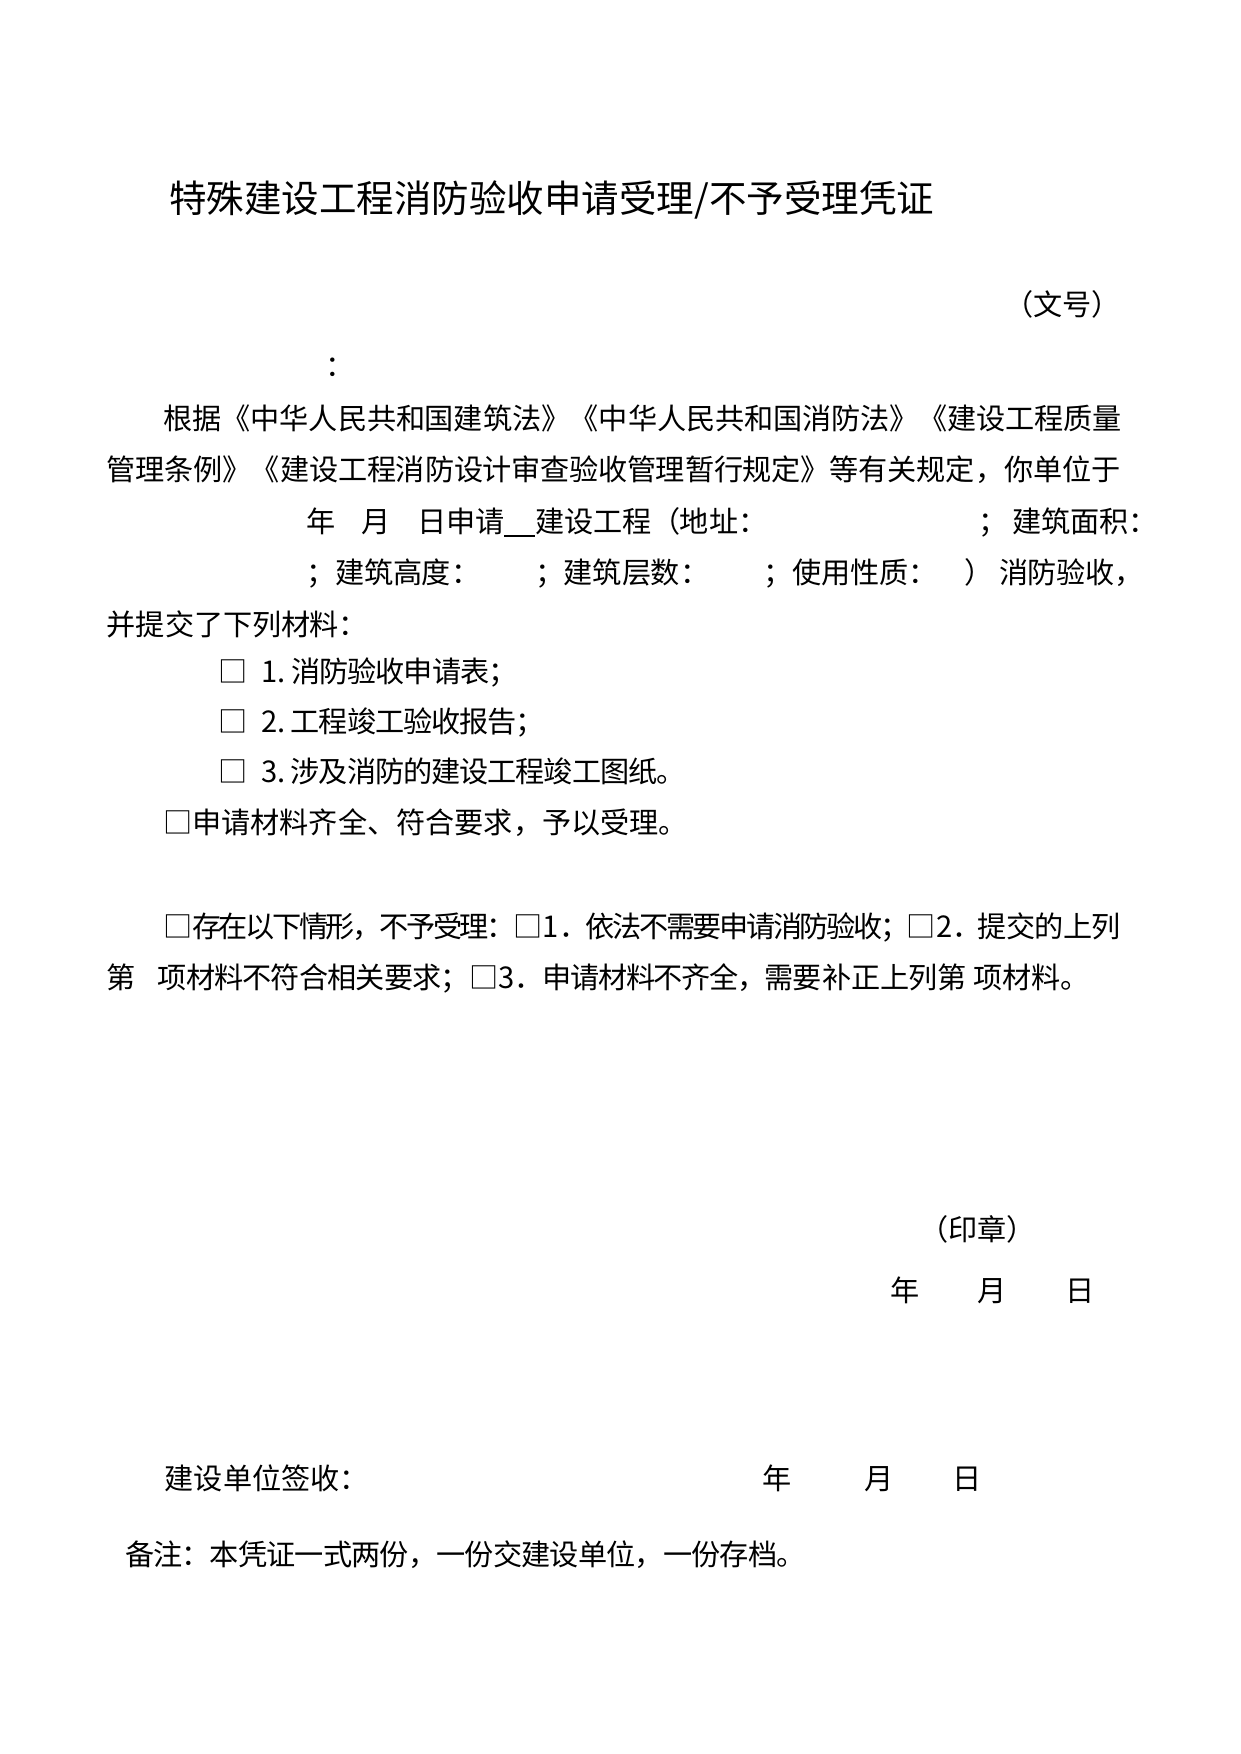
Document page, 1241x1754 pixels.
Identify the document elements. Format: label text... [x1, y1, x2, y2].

text 建设单位签收： 年 月 日 [164, 1456, 1163, 1498]
text （印章） [77, 1206, 1036, 1248]
text 年 月 日 [77, 1267, 1094, 1310]
text ： [325, 342, 1163, 385]
list 1. 消防验收申请表； [218, 653, 1163, 690]
text 根据《中华人民共和国建筑法》《中华人民共和国消防法》《建设工程质量管理条例》《建设工程消防设计审查验收管理暂行规定》等有关规定，你单位于 年 月 日申请 建设工程（地址： ； 建筑面积： ；建筑高度： ；建筑层数： ；使用性质： ） 消防验收，并提交了下列材料： [106, 395, 1135, 644]
text □存在以下情形，不予受理：□1．依法不需要申请消防验收；□2．提交的上列第 项材料不符合相关要求；□3．申请材料不齐全，需要补正上列第 项材料。 [106, 903, 1121, 997]
text （文号） [77, 281, 1121, 323]
list 3. 涉及消防的建设工程竣工图纸。 [218, 749, 1163, 791]
text 特殊建设工程消防验收申请受理/不予受理凭证 [169, 169, 1163, 223]
list 2. 工程竣工验收报告； [218, 698, 1163, 741]
text 备注：本凭证一式两份，一份交建设单位，一份存档。 [77, 1531, 1163, 1574]
text □申请材料齐全、符合要求，予以受理。 [163, 800, 1163, 842]
